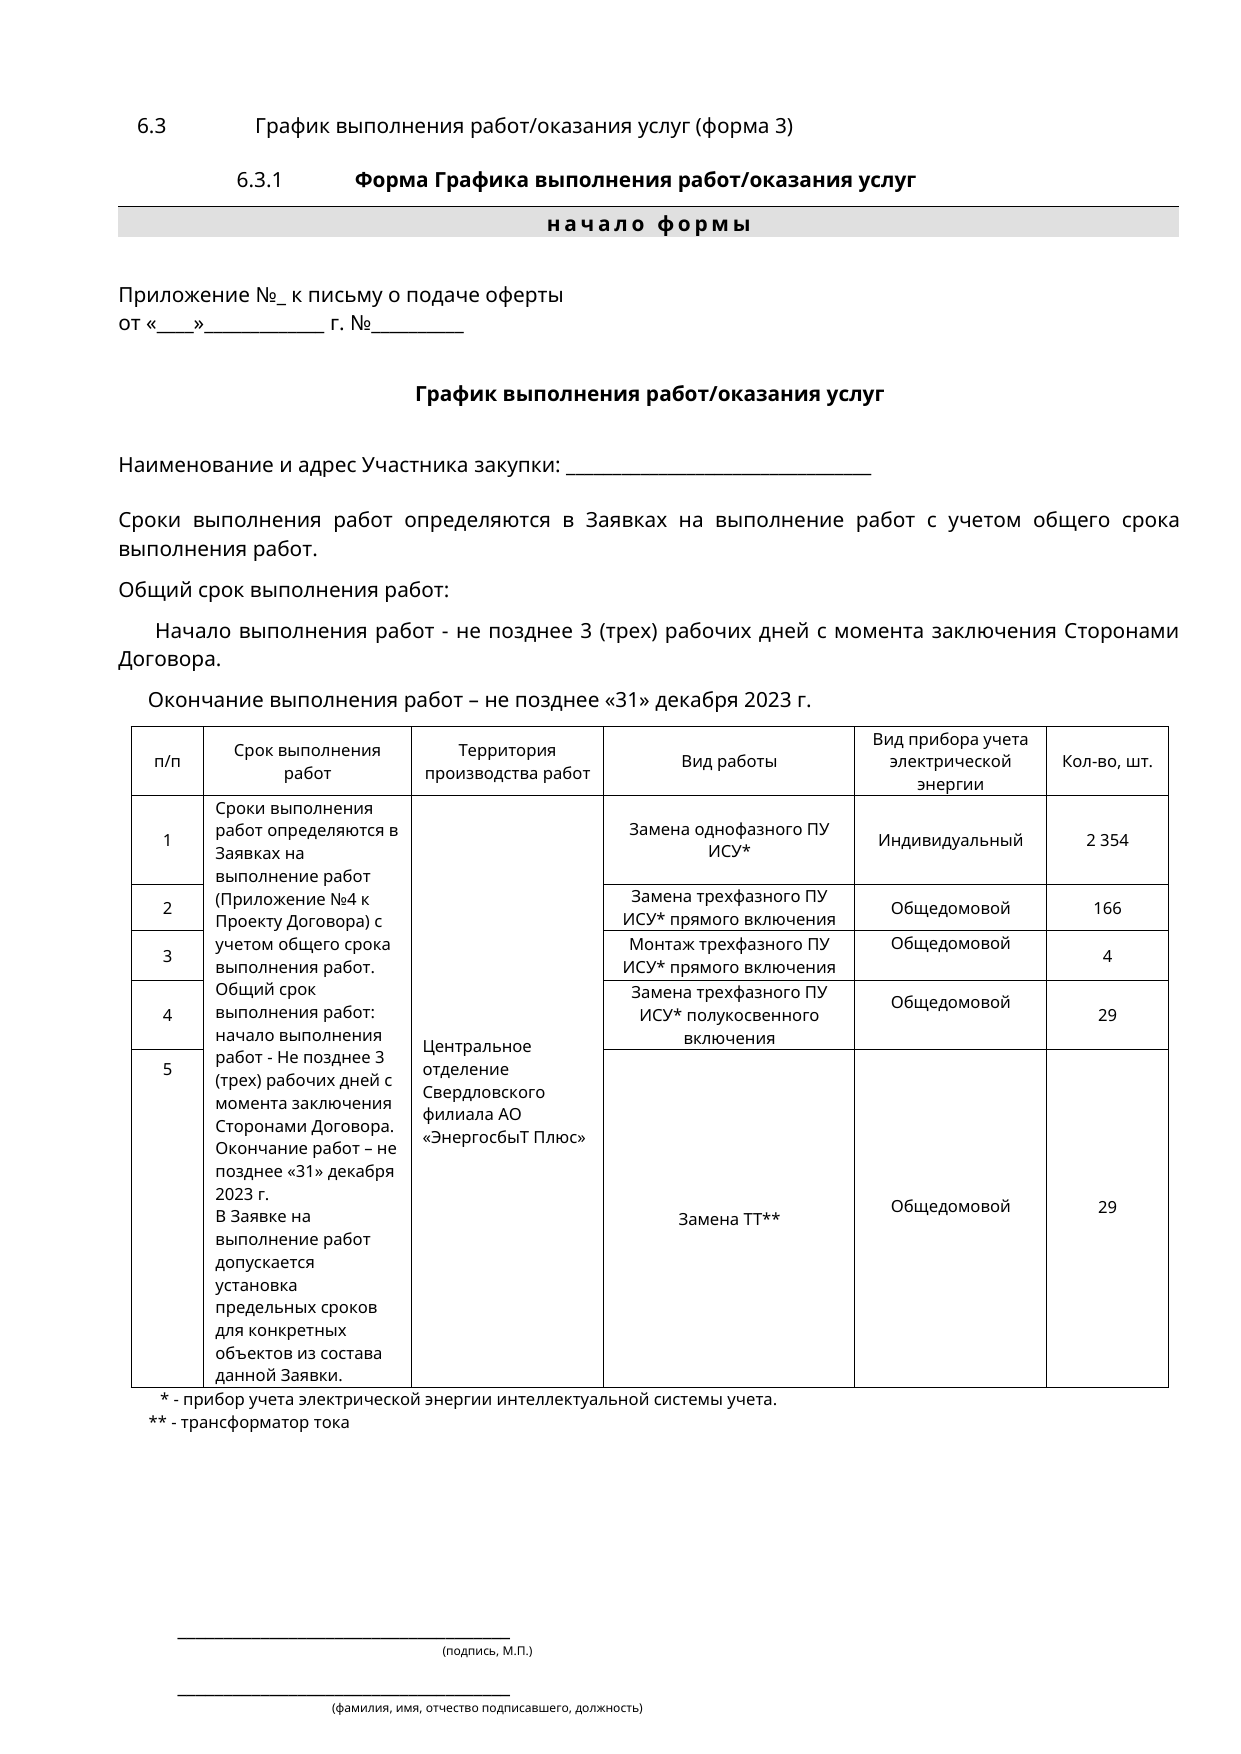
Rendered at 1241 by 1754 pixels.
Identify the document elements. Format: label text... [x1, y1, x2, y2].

table_header Территория производства работ [412, 727, 603, 795]
text * - прибор учета электрической энергии интеллектуальной системы учета. [118, 1388, 1181, 1411]
text Общий срок выполнения работ: [118, 575, 1181, 603]
text (подпись, М.П.) [118, 1643, 797, 1671]
text ____________________________________ [118, 1614, 1181, 1643]
text (фамилия, имя, отчество подписавшего, должность) [118, 1700, 797, 1728]
subtitle График выполнения работ/оказания услуг (форма 3) [137, 111, 1181, 140]
table_cell Сроки выполнения работ определяются в Заявках на выполнение работ (Приложение №4 к Проекту Договора) с учетом общего срока выполнения работ. Общий срок выполнения работ: начало выполнения работ - Не позднее 3 (трех) рабочих дней с момента заключения Сторонами Договора. Окончание работ – не позднее «31» декабря 2023 г. В Заявке на выполнение работ допускается установка предельных сроков для конкретных объектов из состава данной Заявки. [204, 796, 411, 1387]
table_cell Общедомовой [855, 931, 1046, 980]
table_header п/п [132, 727, 203, 795]
table_cell 29 [1047, 981, 1168, 1049]
table_cell Монтаж трехфазного ПУ ИСУ* прямого включения [604, 931, 854, 980]
table_cell 5 [132, 1050, 203, 1087]
text начало формы [118, 207, 1179, 237]
text Окончание выполнения работ – не позднее «31» декабря 2023 г. [118, 685, 1181, 714]
table_cell 166 [1047, 885, 1168, 930]
text ____________________________________ [118, 1671, 1181, 1700]
table_cell Центральное отделение Свердловского филиала АО «ЭнергосбыТ Плюс» [412, 796, 603, 1387]
table_header Вид работы [604, 727, 854, 795]
table_cell Замена однофазного ПУ ИСУ* [604, 796, 854, 884]
table_cell Замена ТТ** [604, 1050, 854, 1387]
text Наименование и адрес Участника закупки: _________________________________ [118, 450, 1181, 479]
table_cell Замена трехфазного ПУ ИСУ* полукосвенного включения [604, 981, 854, 1049]
table_cell 3 [132, 931, 203, 980]
table_cell Общедомовой [855, 885, 1046, 930]
table_cell 29 [1047, 1050, 1168, 1387]
table_cell Общедомовой [855, 1050, 1046, 1387]
table_cell 2 [132, 885, 203, 930]
table_cell Замена трехфазного ПУ ИСУ* прямого включения [604, 885, 854, 930]
text Приложение №_ к письму о подаче оферты от «____»_____________ г. №__________ [118, 280, 1181, 337]
table_cell Индивидуальный [855, 796, 1046, 884]
text График выполнения работ/оказания услуг [118, 379, 1181, 408]
table_cell 1 [132, 796, 203, 884]
table_cell [132, 1087, 203, 1387]
list Форма Графика выполнения работ/оказания услуг [236, 165, 1181, 193]
table_cell 4 [132, 981, 203, 1049]
text Начало выполнения работ - не позднее 3 (трех) рабочих дней с момента заключения Сторонами Договора. [118, 616, 1181, 673]
text Сроки выполнения работ определяются в Заявках на выполнение работ с учетом общего срока выполнения работ. [118, 506, 1181, 562]
table_header Кол-во, шт. [1047, 727, 1168, 795]
table_cell 2 354 [1047, 796, 1168, 884]
text ** - трансформатор тока [118, 1411, 1181, 1433]
table_header Вид прибора учета электрической энергии [855, 727, 1046, 795]
table_cell 4 [1047, 931, 1168, 980]
table_cell Общедомовой [855, 981, 1046, 1049]
table_header Срок выполнения работ [204, 727, 411, 795]
